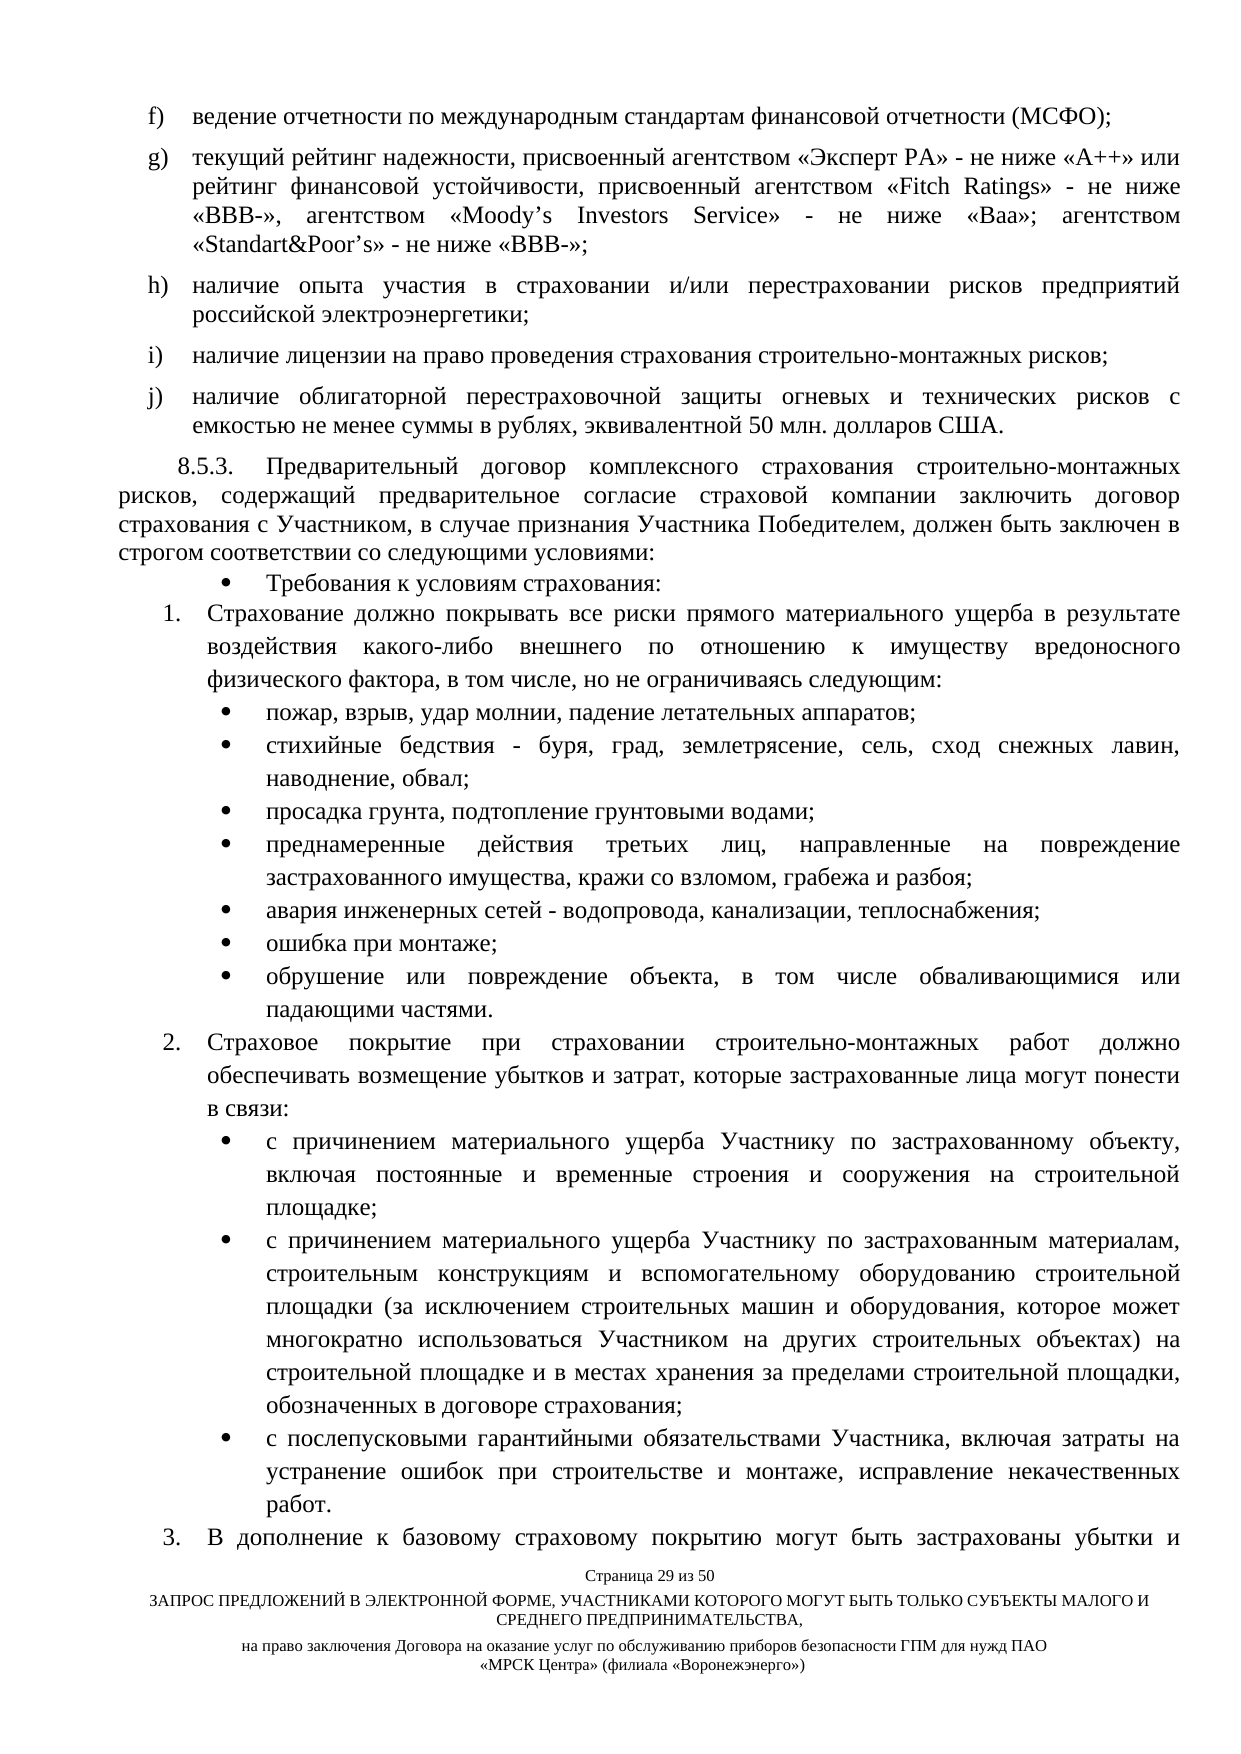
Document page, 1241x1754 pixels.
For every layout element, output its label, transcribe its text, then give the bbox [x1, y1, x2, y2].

list обрушение или повреждение объекта, в том числе обваливающимися или падающими частями. [222, 961, 1181, 1023]
list преднамеренные действия третьих лиц, направленные на повреждение застрахованного имущества, кражи со взломом, грабежа и разбоя; [222, 829, 1181, 891]
list ошибка при монтаже; [222, 928, 1181, 957]
list с причинением материального ущерба Участнику по застрахованному объекту, включая постоянные и временные строения и сооружения на строительной площадке; [222, 1126, 1181, 1221]
list авария инженерных сетей - водопровода, канализации, теплоснабжения; [222, 895, 1181, 924]
list Страхование должно покрывать все риски прямого материального ущерба в результате воздействия какого-либо внешнего по отношению к имуществу вредоносного физического фактора, в том числе, но не ограничиваясь следующим: [162, 598, 1181, 693]
subtitle Предварительный договор комплексного страхования строительно-монтажных рисков, содержащий предварительное согласие страховой компании заключить договор страхования с Участником, в случае признания Участника Победителем, должен быть заключен в строгом соответствии со следующими условиями: [118, 451, 1181, 566]
list наличие опыта участия в страховании и/или перестраховании рисков предприятий российской электроэнергетики; [148, 270, 1181, 327]
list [162, 1522, 1181, 1551]
list текущий рейтинг надежности, присвоенный агентством «Эксперт РА» - не ниже «А++» или рейтинг финансовой устойчивости, присвоенный агентством «Fitch Ratings» - не ниже «BBB-», агентством «Moody’s Investors Service» - не ниже «Baa»; агентством «Standart&Poor’s» - не ниже «BBB-»; [148, 142, 1181, 257]
list наличие облигаторной перестраховочной защиты огневых и технических рисков с емкостью не менее суммы в рублях, эквивалентной 50 млн. долларов США. [148, 381, 1181, 439]
list ведение отчетности по международным стандартам финансовой отчетности (МСФО); [148, 101, 1181, 130]
list с причинением материального ущерба Участнику по застрахованным материалам, строительным конструкциям и вспомогательному оборудованию строительной площадки (за исключением строительных машин и оборудования, которое может многократно использоваться Участником на других строительных объектах) на строительной площадке и в местах хранения за пределами строительной площадки, обозначенных в договоре страхования; [222, 1225, 1181, 1419]
list наличие лицензии на право проведения страхования строительно-монтажных рисков; [148, 340, 1181, 369]
list Требования к условиям страхования: [222, 568, 1181, 596]
list стихийные бедствия - буря, град, землетрясение, сель, сход снежных лавин, наводнение, обвал; [222, 730, 1181, 792]
list просадка грунта, подтопление грунтовыми водами; [222, 796, 1181, 825]
list пожар, взрыв, удар молнии, падение летательных аппаратов; [222, 697, 1181, 726]
list с послепусковыми гарантийными обязательствами Участника, включая затраты на устранение ошибок при строительстве и монтаже, исправление некачественных работ. [222, 1423, 1181, 1518]
list Страховое покрытие при страховании строительно-монтажных работ должно обеспечивать возмещение убытков и затрат, которые застрахованные лица могут понести в связи: [162, 1027, 1181, 1122]
